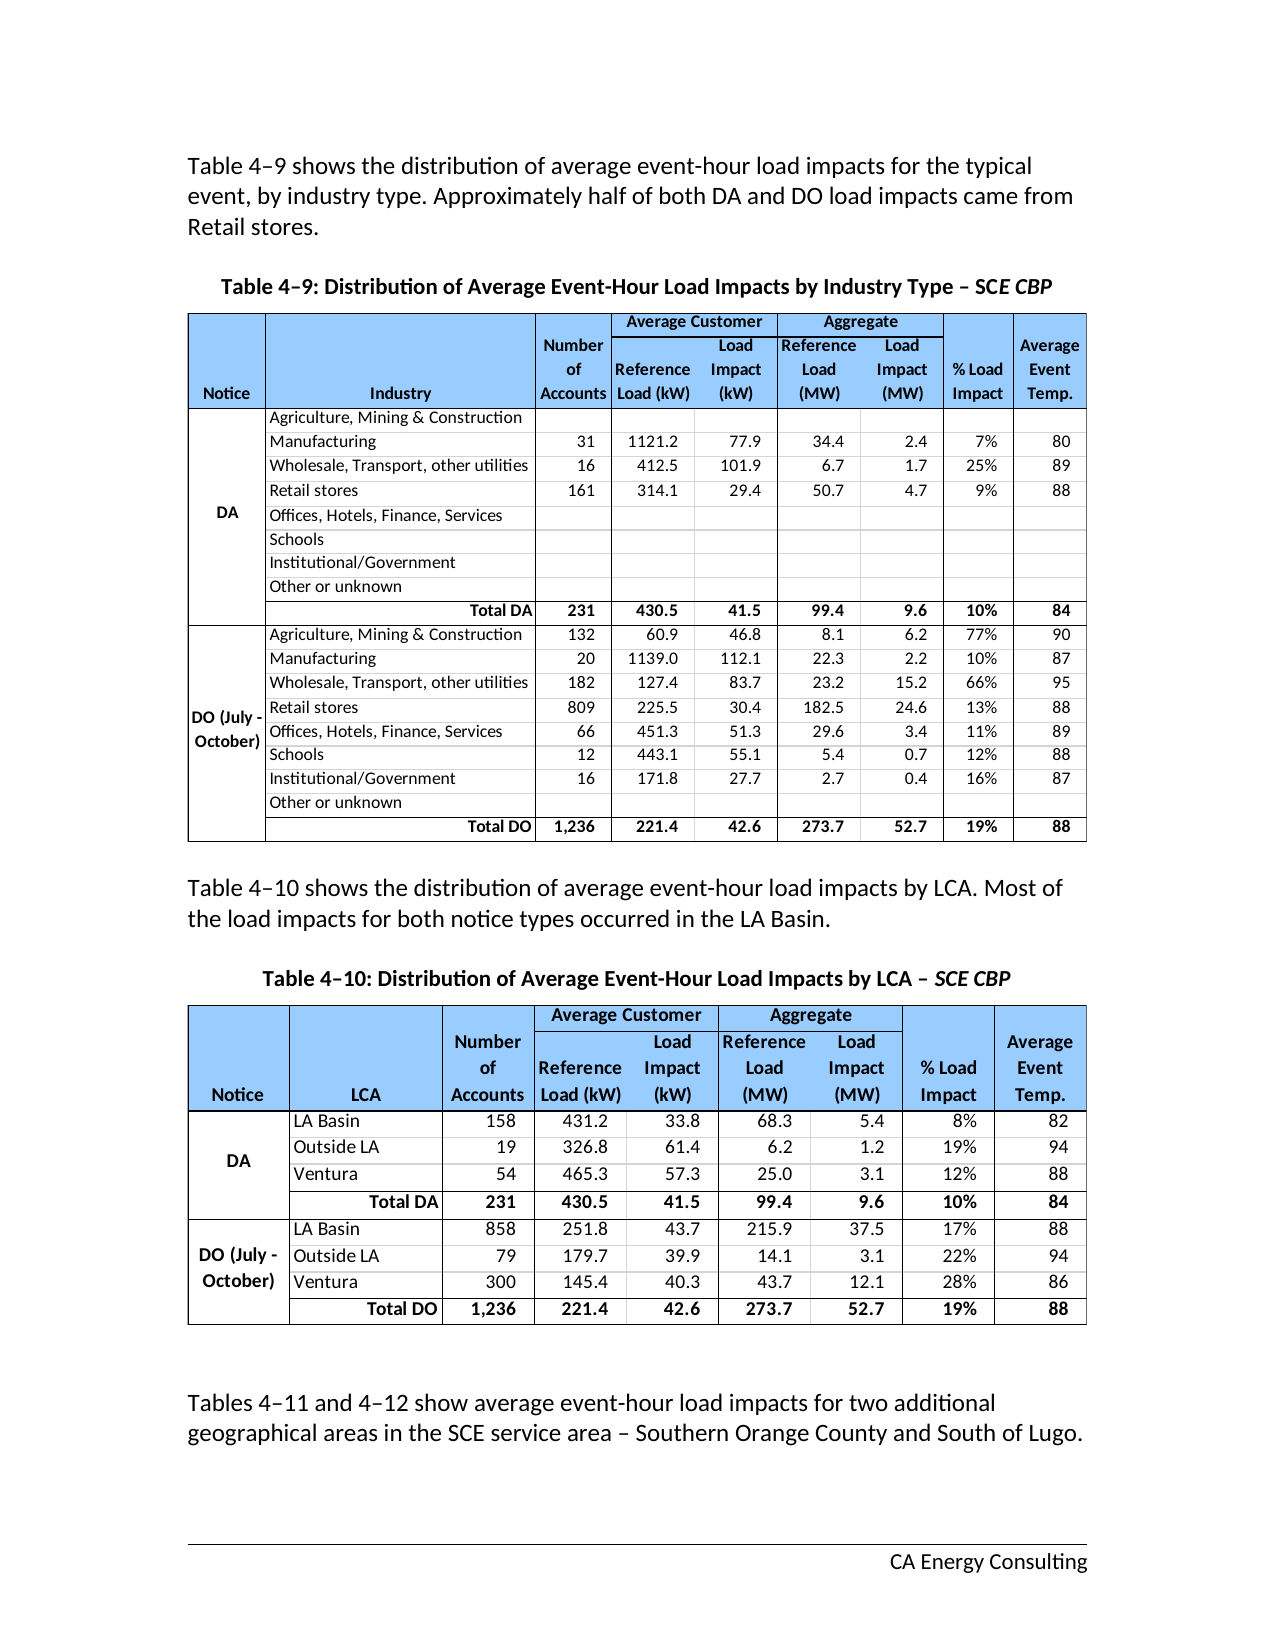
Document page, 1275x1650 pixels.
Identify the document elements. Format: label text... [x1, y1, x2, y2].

text Tables 4–11 and 4–12 show average event-hour load impacts for two additional geographical areas in the SCE service area – Southern Orange County and South of Lugo. [187, 1387, 1087, 1448]
text Table 4–10 shows the distribution of average event-hour load impacts by LCA. Most of the load impacts for both notice types occurred in the LA Basin. [187, 873, 1087, 934]
text Table 4–9 shows the distribution of average event-hour load impacts for the typical event, by industry type. Approximately half of both DA and DO load impacts came from Retail stores. [187, 150, 1087, 242]
